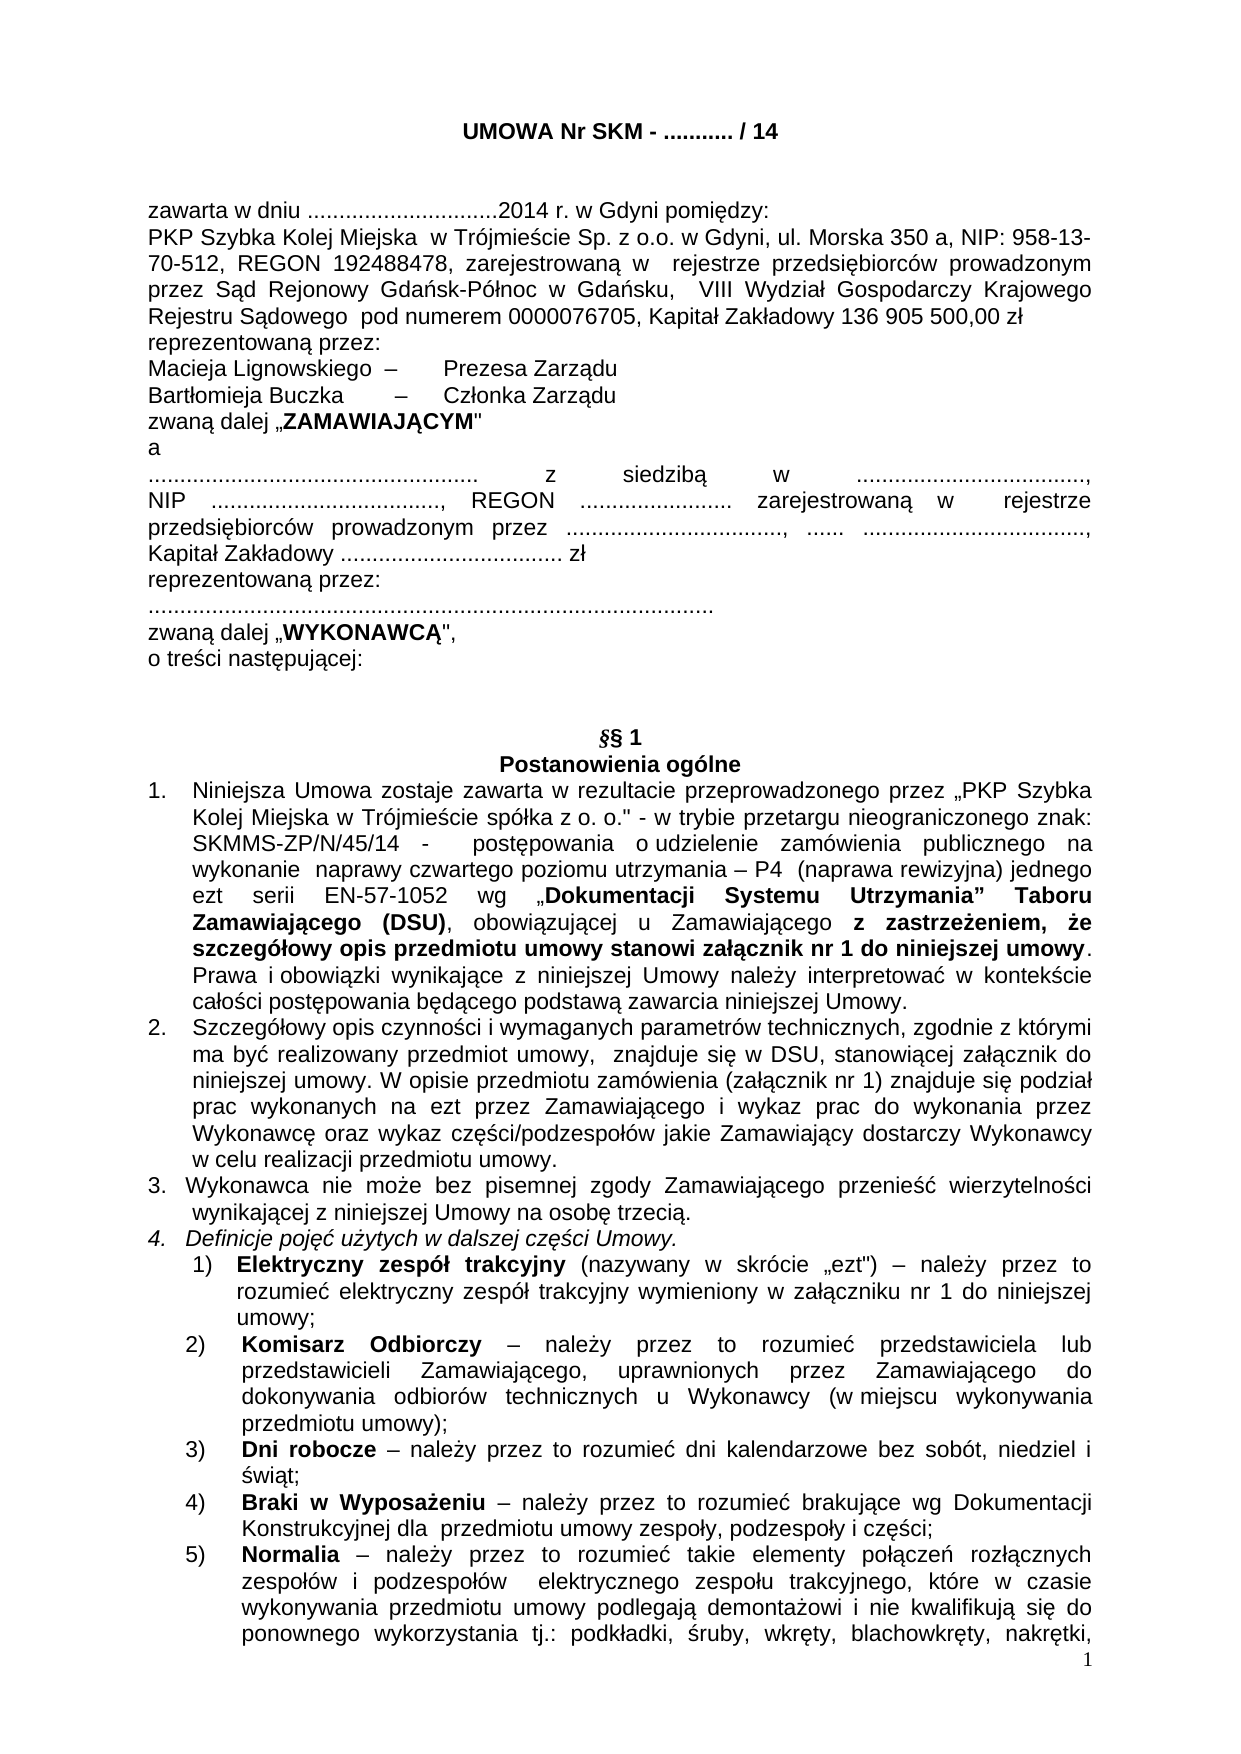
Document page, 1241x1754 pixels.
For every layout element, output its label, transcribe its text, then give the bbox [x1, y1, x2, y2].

list Dni robocze – należy przez to rozumieć dni kalendarzowe bez sobót, niedziel i świąt; [185, 1436, 1092, 1489]
text Macieja Lignowskiego – Prezesa Zarządu [148, 355, 1092, 382]
list Szczegółowy opis czynności i wymaganych parametrów technicznych, zgodnie z którymi ma być realizowany przedmiot umowy, znajduje się w DSU, stanowiącej załącznik do niniejszej umowy. W opisie przedmiotu zamówienia (załącznik nr 1) znajduje się podział prac wykonanych na ezt przez Zamawiającego i wykaz prac do wykonania przez Wykonawcę oraz wykaz części/podzespołów jakie Zamawiający dostarczy Wykonawcy w celu realizacji przedmiotu umowy. [148, 1014, 1092, 1172]
text .................................................... z siedzibą w ...................................., NIP ...................................., REGON ........................ zarejestrowaną w rejestrze przedsiębiorców prowadzonym przez .................................., ...... ..................................., Kapitał Zakładowy ................................... zł [148, 461, 1092, 566]
text zwaną dalej „Wykonawcą", [148, 619, 1092, 645]
list Definicje pojęć użytych w dalszej części Umowy. [148, 1225, 1092, 1251]
text zawarta w dniu ..............................2014 r. w Gdyni pomiędzy: [148, 197, 1092, 223]
text a [148, 434, 1092, 461]
list Elektryczny zespół trakcyjny (nazywany w skrócie „ezt") – należy przez to rozumieć elektryczny zespół trakcyjny wymieniony w załączniku nr 1 do niniejszej umowy; [192, 1251, 1092, 1331]
list Komisarz Odbiorczy – należy przez to rozumieć przedstawiciela lub przedstawicieli Zamawiającego, uprawnionych przez Zamawiającego do dokonywania odbiorów technicznych u Wykonawcy (w miejscu wykonywania przedmiotu umowy); [185, 1331, 1092, 1436]
text ......................................................................................... [148, 592, 1092, 619]
subtitle UMOWA Nr SKM - ........... / 14 [148, 118, 1092, 144]
text PKP Szybka Kolej Miejska w Trójmieście Sp. z o.o. w Gdyni, ul. Morska , NIP: 958-13-70-512, REGON 192488478, zarejestrowaną w rejestrze przedsiębiorców prowadzonym przez Sąd Rejonowy Gdańsk-Północ w Gdańsku, VIII Wydział Gospodarczy Krajowego Rejestru Sądowego pod numerem 0000076705, Kapitał Zakładowy 136 905 500,00 zł [148, 223, 1092, 329]
text zwaną dalej „zAMAWIAJącym" [148, 408, 1092, 434]
list Niniejsza Umowa zostaje zawarta w rezultacie przeprowadzonego przez „PKP Szybka Kolej Miejska w Trójmieście spółka z o. o." - w trybie przetargu nieograniczonego znak: SKMMS-ZP/N/45/14 - postępowania o udzielenie zamówienia publicznego na wykonanie naprawy czwartego poziomu utrzymania – P4 (naprawa rewizyjna) jednego ezt serii EN-57-1052 wg „Dokumentacji Systemu Utrzymania” Taboru Zamawiającego (DSU), obowiązującej u Zamawiającego z zastrzeżeniem, że szczegółowy opis przedmiotu umowy stanowi załącznik nr 1 do niniejszej umowy. Prawa i obowiązki wynikające z niniejszej Umowy należy interpretować w kontekście całości postępowania będącego podstawą zawarcia niniejszej Umowy. [148, 777, 1092, 1014]
subtitle § 1 [148, 724, 1092, 751]
list Braki w Wyposażeniu – należy przez to rozumieć brakujące wg Dokumentacji Konstrukcyjnej dla przedmiotu umowy zespoły, podzespoły i części; [185, 1489, 1092, 1541]
list Wykonawca nie może bez pisemnej zgody Zamawiającego przenieść wierzytelności wynikającej z niniejszej Umowy na osobę trzecią. [148, 1172, 1092, 1225]
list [185, 1541, 1092, 1647]
text Bartłomieja Buczka – Członka Zarządu [148, 382, 1092, 408]
text reprezentowaną przez: [148, 329, 1092, 355]
subtitle Postanowienia ogólne [148, 751, 1092, 777]
text o treści następującej: [148, 645, 1092, 672]
text reprezentowaną przez: [148, 566, 1092, 592]
